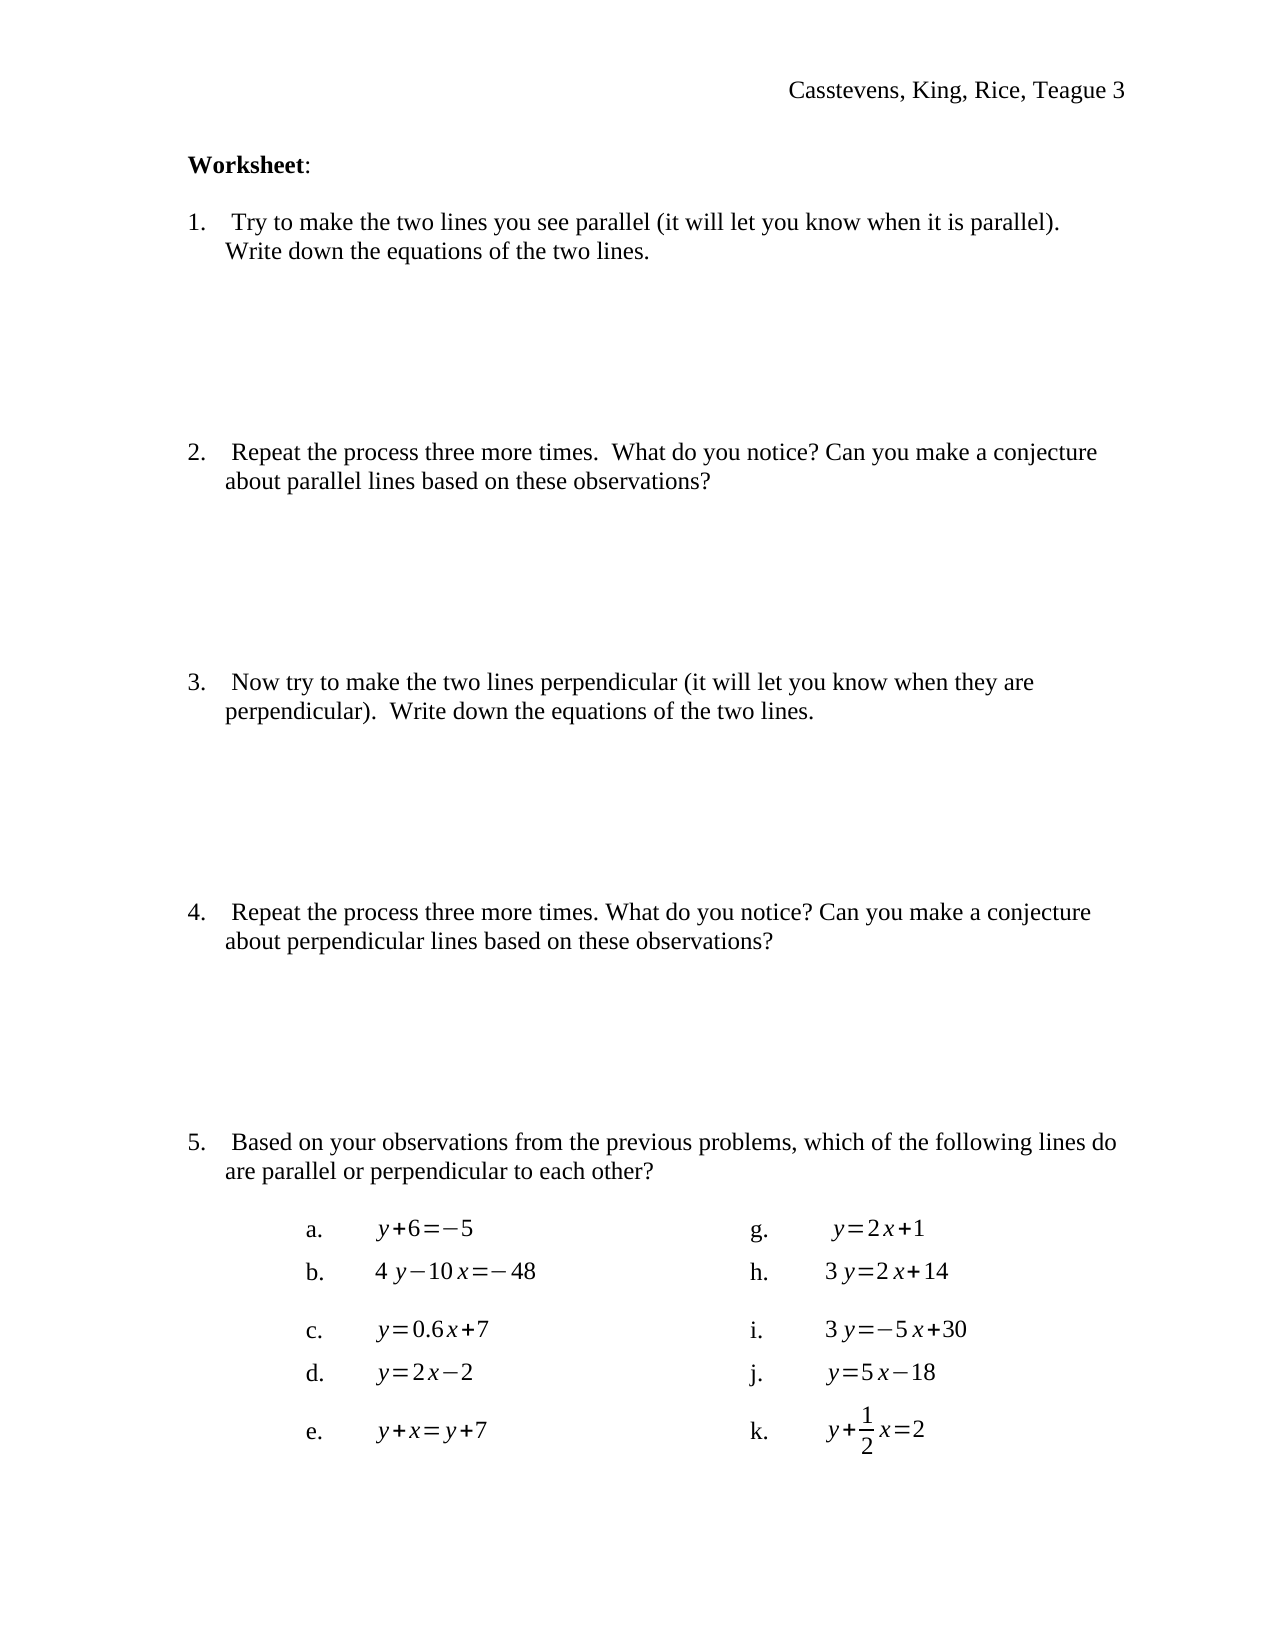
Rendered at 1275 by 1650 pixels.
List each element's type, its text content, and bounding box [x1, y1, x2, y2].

text a. g. [306, 1214, 1125, 1242]
list Repeat the process three more times. What do you notice? Can you make a conjecture about parallel lines based on these observations? [187, 437, 1125, 495]
text d. j. [306, 1358, 1125, 1387]
list Based on your observations from the previous problems, which of the following lines do are parallel or perpendicular to each other? [187, 1127, 1125, 1185]
list Repeat the process three more times. What do you notice? Can you make a conjecture about perpendicular lines based on these observations? [187, 897, 1125, 955]
text Worksheet: [187, 150, 1125, 179]
list Try to make the two lines you see parallel (it will let you know when it is parallel). Write down the equations of the two lines. [187, 207, 1125, 265]
list Now try to make the two lines perpendicular (it will let you know when they are perpendicular). Write down the equations of the two lines. [187, 667, 1125, 725]
text c. i. [306, 1315, 1125, 1343]
text b. h. [306, 1257, 1125, 1286]
text e. k. [306, 1401, 1125, 1460]
